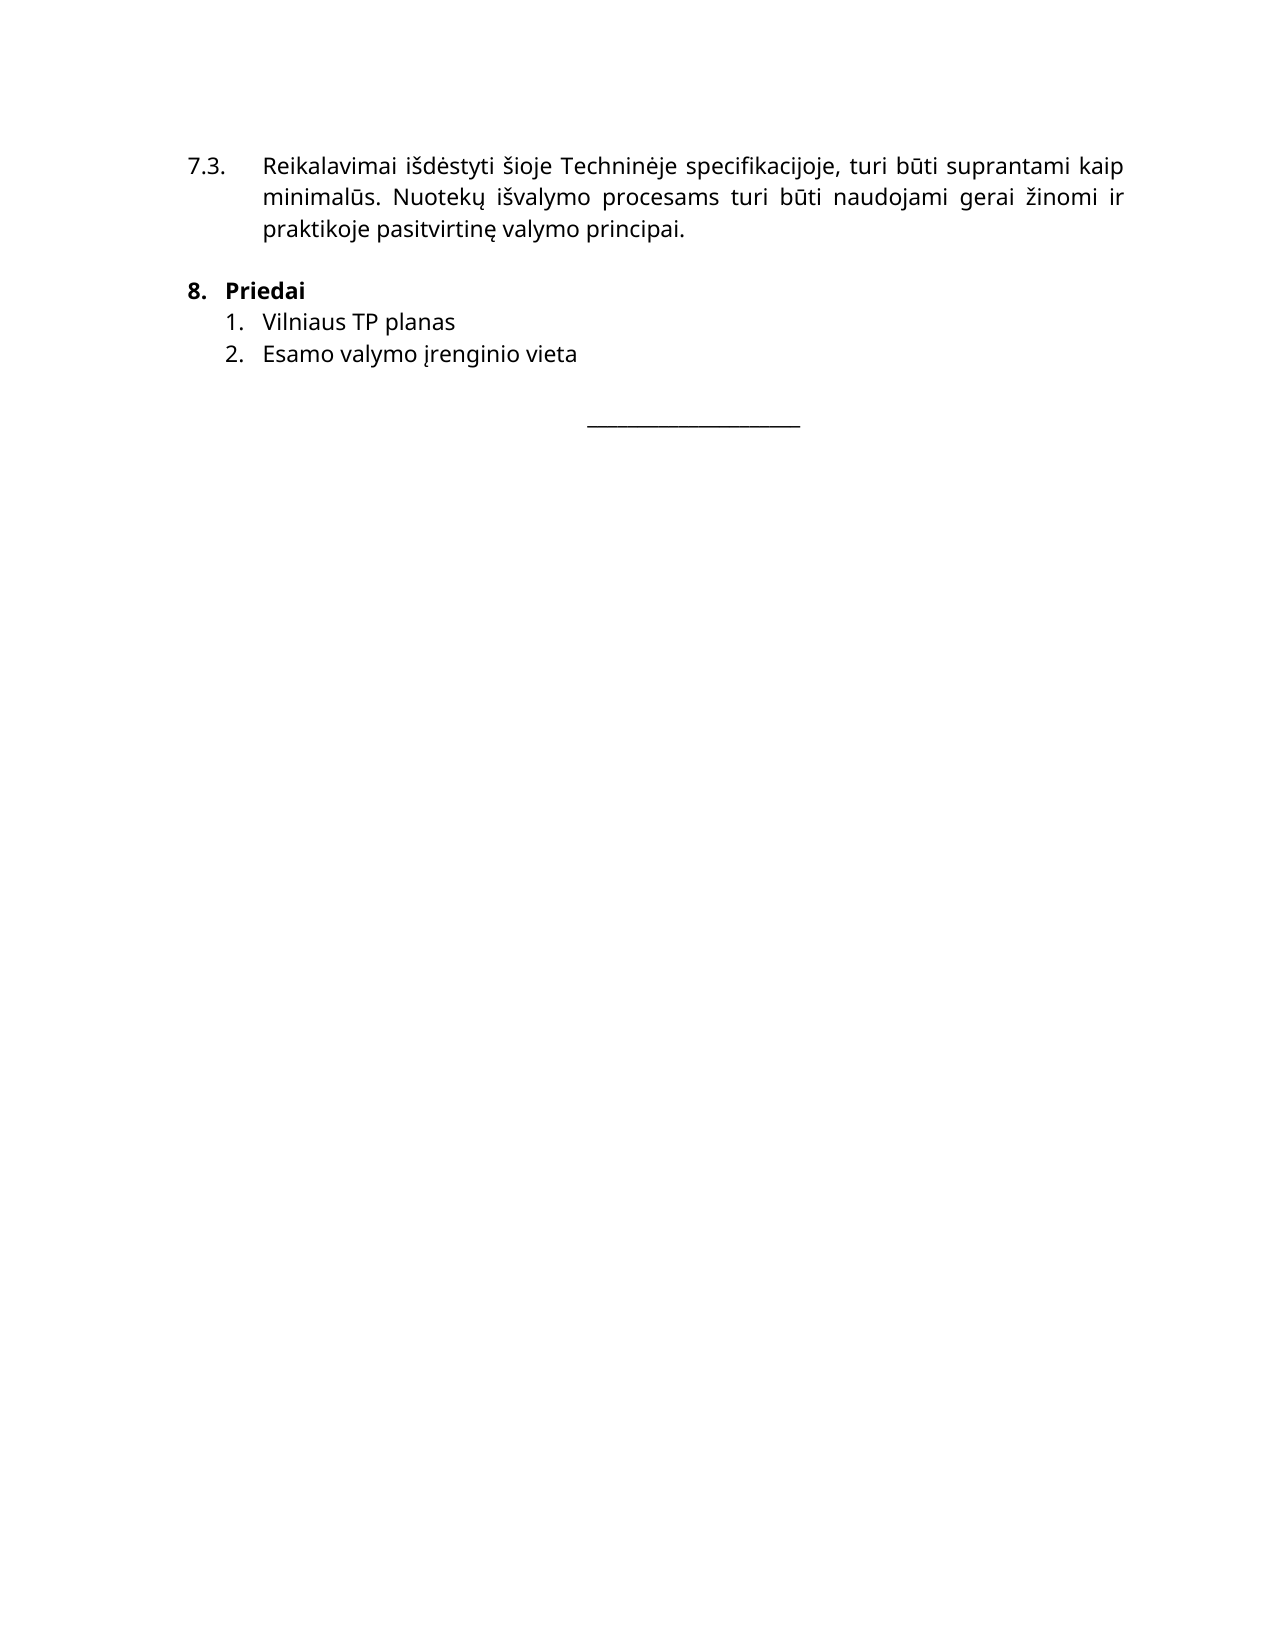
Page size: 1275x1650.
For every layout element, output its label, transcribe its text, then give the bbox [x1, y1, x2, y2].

list Vilniaus TP planas [225, 306, 1125, 337]
list Esamo valymo įrenginio vieta [225, 337, 1125, 369]
list Priedai [187, 275, 1125, 306]
list _____________________ [262, 400, 1125, 431]
list Reikalavimai išdėstyti šioje Techninėje specifikacijoje, turi būti suprantami kaip minimalūs. Nuotekų išvalymo procesams turi būti naudojami gerai žinomi ir praktikoje pasitvirtinę valymo principai. [187, 150, 1125, 244]
